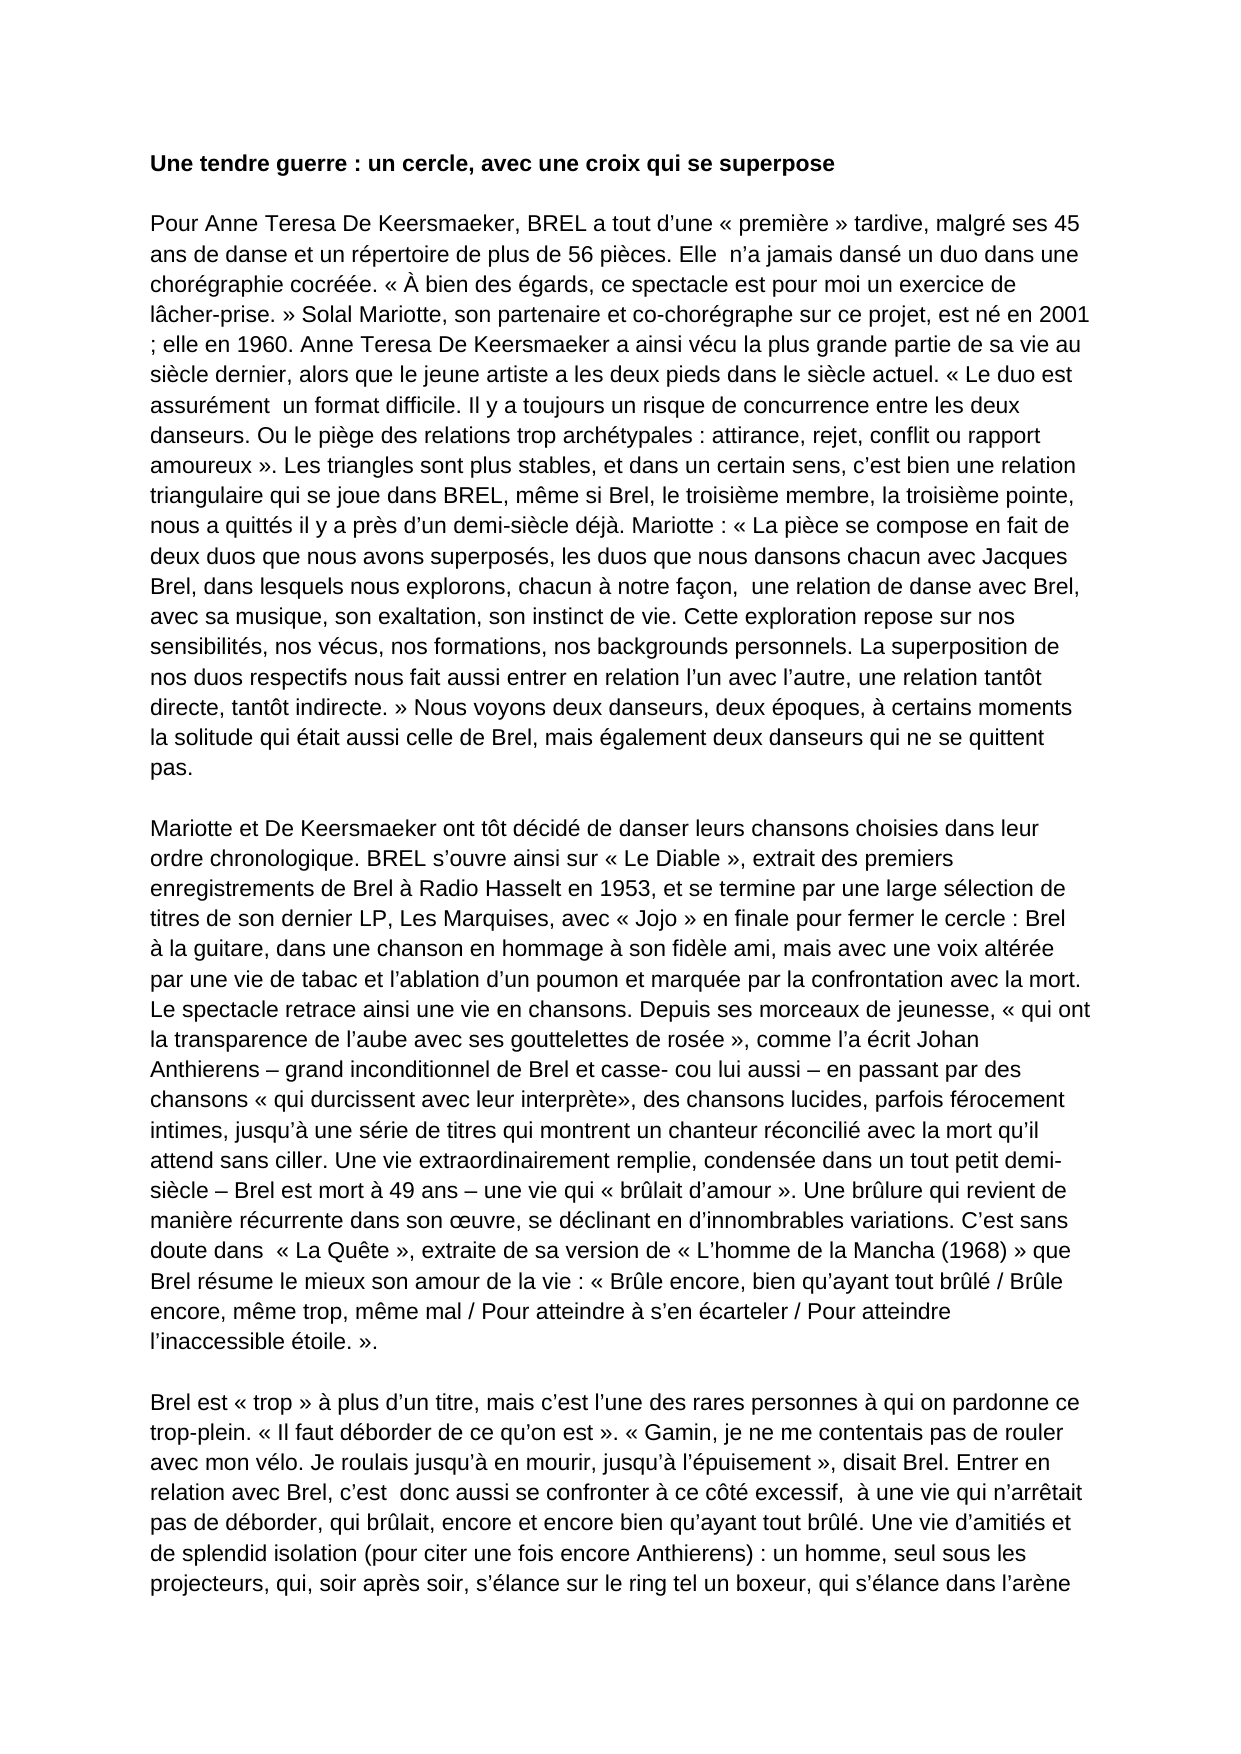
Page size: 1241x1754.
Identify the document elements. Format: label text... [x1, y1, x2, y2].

text Une tendre guerre : un cercle, avec une croix qui se superpose [150, 150, 1090, 176]
text Pour Anne Teresa De Keersmaeker, BREL a tout d’une « première » tardive, malgré ses 45 ans de danse et un répertoire de plus de 56 pièces. Elle n’a jamais dansé un duo dans une chorégraphie cocréée. « À bien des égards, ce spectacle est pour moi un exercice de lâcher-prise. » Solal Mariotte, son partenaire et co-chorégraphe sur ce projet, est né en 2001 ; elle en 1960. Anne Teresa De Keersmaeker a ainsi vécu la plus grande partie de sa vie au siècle dernier, alors que le jeune artiste a les deux pieds dans le siècle actuel. « Le duo est assurément un format difficile. Il y a toujours un risque de concurrence entre les deux danseurs. Ou le piège des relations trop archétypales : attirance, rejet, conflit ou rapport amoureux ». Les triangles sont plus stables, et dans un certain sens, c’est bien une relation triangulaire qui se joue dans BREL, même si Brel, le troisième membre, la troisième pointe, nous a quittés il y a près d’un demi-siècle déjà. Mariotte : « La pièce se compose en fait de deux duos que nous avons superposés, les duos que nous dansons chacun avec Jacques Brel, dans lesquels nous explorons, chacun à notre façon, une relation de danse avec Brel, avec sa musique, son exaltation, son instinct de vie. Cette exploration repose sur nos sensibilités, nos vécus, nos formations, nos backgrounds personnels. La superposition de nos duos respectifs nous fait aussi entrer en relation l’un avec l’autre, une relation tantôt directe, tantôt indirecte. » Nous voyons deux danseurs, deux époques, à certains moments la solitude qui était aussi celle de Brel, mais également deux danseurs qui ne se quittent pas. [150, 210, 1090, 781]
text Mariotte et De Keersmaeker ont tôt décidé de danser leurs chansons choisies dans leur ordre chronologique. BREL s’ouvre ainsi sur « Le Diable », extrait des premiers enregistrements de Brel à Radio Hasselt en 1953, et se termine par une large sélection de titres de son dernier LP, Les Marquises, avec « Jojo » en finale pour fermer le cercle : Brel à la guitare, dans une chanson en hommage à son fidèle ami, mais avec une voix altérée par une vie de tabac et l’ablation d’un poumon et marquée par la confrontation avec la mort. Le spectacle retrace ainsi une vie en chansons. Depuis ses morceaux de jeunesse, « qui ont la transparence de l’aube avec ses gouttelettes de rosée », comme l’a écrit Johan Anthierens – grand inconditionnel de Brel et casse- cou lui aussi – en passant par des chansons « qui durcissent avec leur interprète», des chansons lucides, parfois férocement intimes, jusqu’à une série de titres qui montrent un chanteur réconcilié avec la mort qu’il attend sans ciller. Une vie extraordinairement remplie, condensée dans un tout petit demi-siècle – Brel est mort à 49 ans – une vie qui « brûlait d’amour ». Une brûlure qui revient de manière récurrente dans son œuvre, se déclinant en d’innombrables variations. C’est sans doute dans « La Quête », extraite de sa version de « L’homme de la Mancha (1968) » que Brel résume le mieux son amour de la vie : « Brûle encore, bien qu’ayant tout brûlé / Brûle encore, même trop, même mal / Pour atteindre à s’en écarteler / Pour atteindre l’inaccessible étoile. ». [150, 814, 1090, 1354]
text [150, 1388, 1090, 1596]
